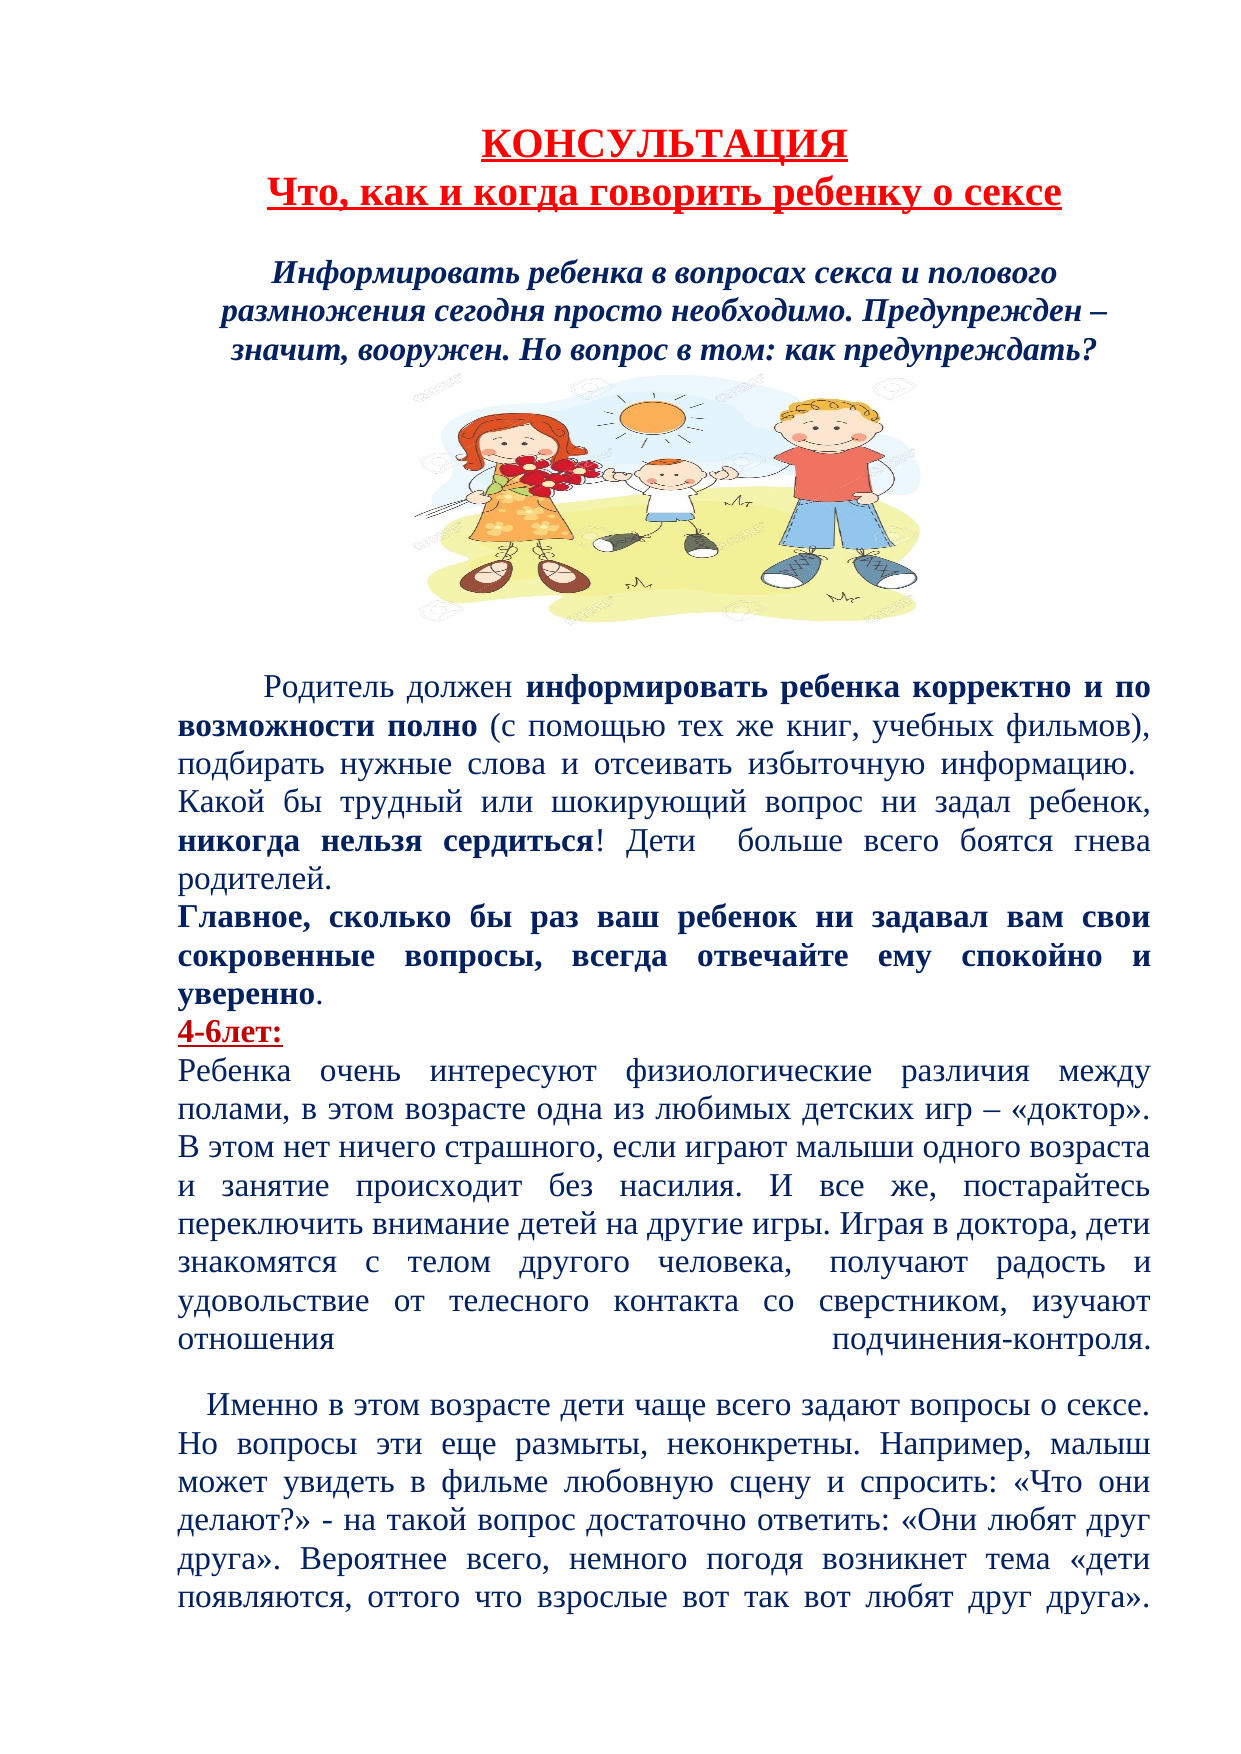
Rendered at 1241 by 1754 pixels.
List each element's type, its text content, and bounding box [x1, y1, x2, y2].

text Родитель должен информировать ребенка корректно и по возможности полно (с помощью тех же книг, учебных фильмов), подбирать нужные слова и отсеивать избыточную информацию. Какой бы трудный или шокирующий вопрос ни задал ребенок, никогда нельзя сердиться! Дети больше всего боятся гнева родителей. Главное, сколько бы раз ваш ребенок ни задавал вам свои сокровенные вопросы, всегда отвечайте ему спокойно и уверенно. 4-6лет: Ребенка очень интересуют физиологические различия между полами, в этом возрасте одна из любимых детских игр – «доктор». В этом нет ничего страшного, если играют малыши одного возраста и занятие происходит без насилия. И все же, постарайтесь переключить внимание детей на другие игры. Играя в доктора, дети знакомятся с телом другого человека, получают радость и удовольствие от телесного контакта со сверстником, изучают отношения подчинения-контроля. [177, 628, 1152, 1384]
text КОНСУЛЬТАЦИЯ [177, 118, 1152, 166]
text Что, как и когда говорить ребенку о сексе [177, 166, 1152, 214]
picture [397, 367, 932, 629]
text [177, 1384, 1152, 1614]
